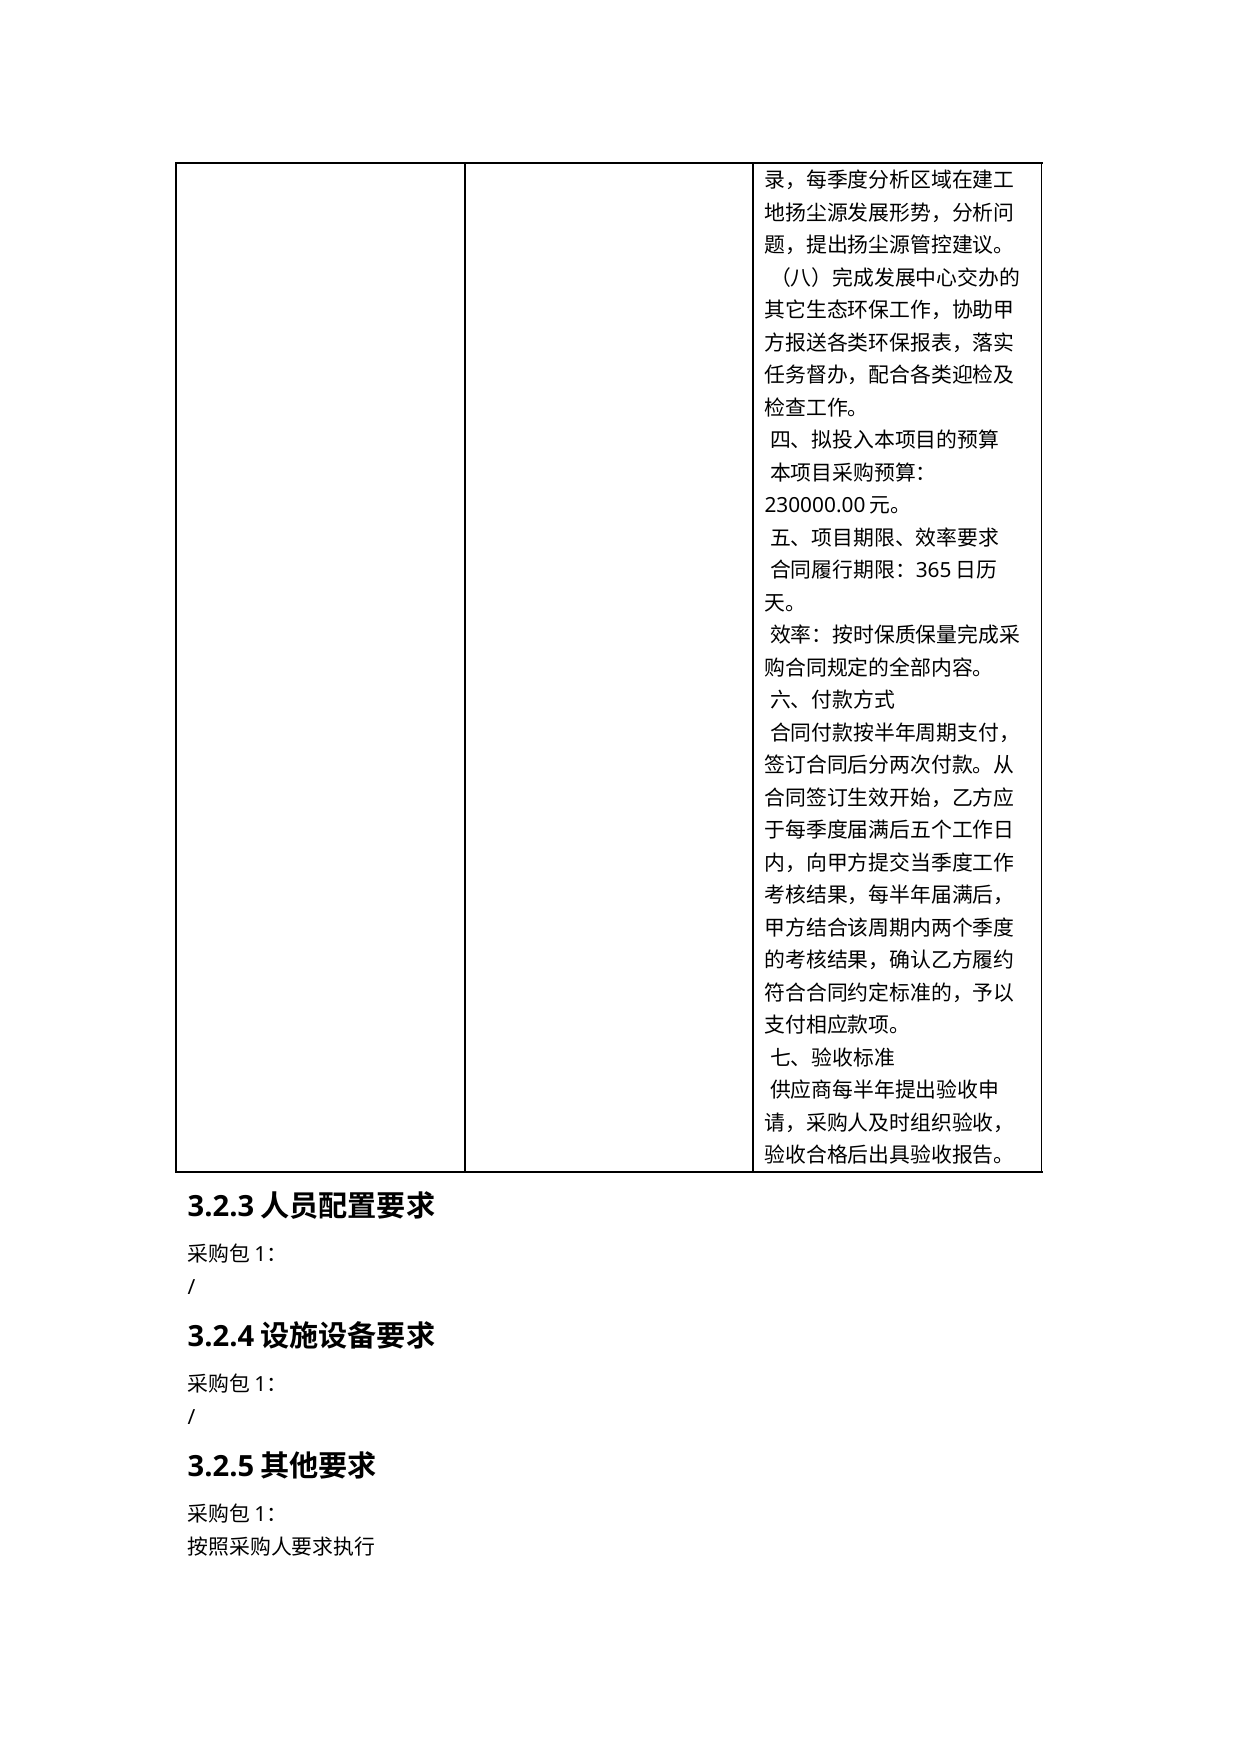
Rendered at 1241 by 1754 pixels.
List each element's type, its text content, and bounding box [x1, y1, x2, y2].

text 采购包1： [187, 1238, 1053, 1270]
text 采购包1： [187, 1368, 1053, 1400]
text / [187, 1270, 1053, 1303]
table_cell 1 [177, 164, 464, 1171]
text / [187, 1400, 1053, 1433]
text 采购包1： [187, 1498, 1053, 1530]
text 3.2.3人员配置要求 [187, 1173, 1053, 1238]
text 3.2.5其他要求 [187, 1433, 1053, 1498]
text 3.2.4设施设备要求 [187, 1303, 1053, 1368]
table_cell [754, 164, 1041, 1171]
text 按照采购人要求执行 [187, 1530, 1053, 1563]
table_cell [466, 164, 752, 1171]
